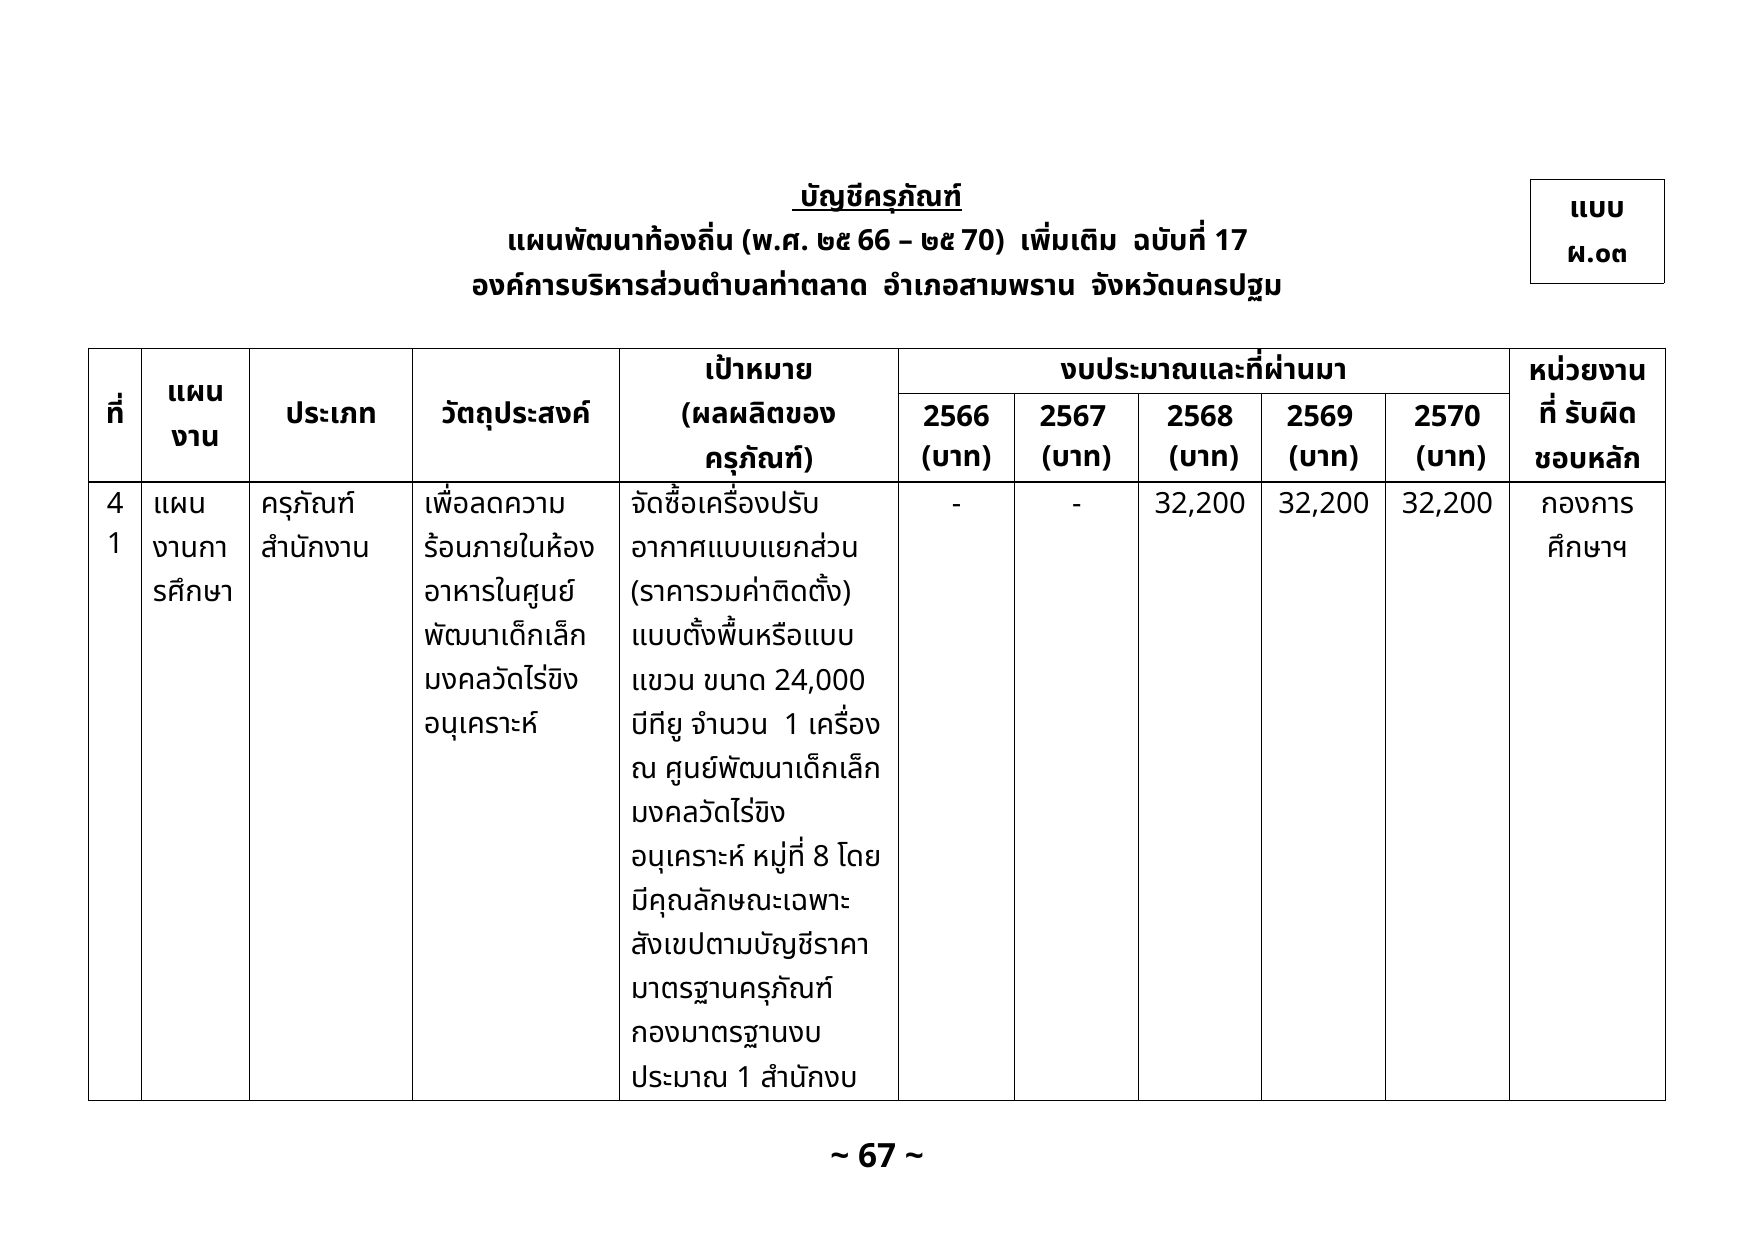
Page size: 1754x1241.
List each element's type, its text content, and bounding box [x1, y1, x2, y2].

table_cell แผนงานการศึกษา [142, 483, 249, 1100]
table_cell 2569 (บาท) [1262, 394, 1385, 481]
table_header หน่วยงานที่ รับผิดชอบหลัก [1510, 349, 1665, 481]
table_cell 2570 (บาท) [1386, 394, 1509, 481]
table_header เป้าหมาย (ผลผลิตของครุภัณฑ์) [620, 349, 898, 481]
table_header แผนงาน [142, 349, 249, 481]
table_cell 32,200 [1386, 483, 1509, 1100]
table_cell 2567 (บาท) [1015, 394, 1138, 481]
title บัญชีครุภัณฑ์ [150, 176, 1604, 220]
table_cell - [899, 483, 1014, 1100]
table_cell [620, 483, 898, 1100]
table_header ที่ [89, 349, 141, 481]
text แผนพัฒนาท้องถิ่น (พ.ศ. ๒๕66 – ๒๕70) เพิ่มเติม ฉบับที่ 17 [150, 220, 1530, 264]
table_header ประเภท [250, 349, 412, 481]
table_cell 41 [89, 483, 141, 1100]
table_header วัตถุประสงค์ [413, 349, 619, 481]
table_cell 32,200 [1262, 483, 1385, 1100]
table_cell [413, 483, 619, 1100]
table_cell 32,200 [1139, 483, 1261, 1100]
table_cell 2566 (บาท) [899, 394, 1014, 481]
table_cell - [1015, 483, 1138, 1100]
table_cell ครุภัณฑ์สำนักงาน [250, 483, 412, 1100]
table_header งบประมาณและที่ผ่านมา [899, 349, 1509, 393]
text องค์การบริหารส่วนตำบลท่าตลาด อำเภอสามพราน จังหวัดนครปฐม [150, 264, 1604, 308]
table_cell 2568 (บาท) [1139, 394, 1261, 481]
table_cell กองการศึกษาฯ [1510, 483, 1665, 1100]
